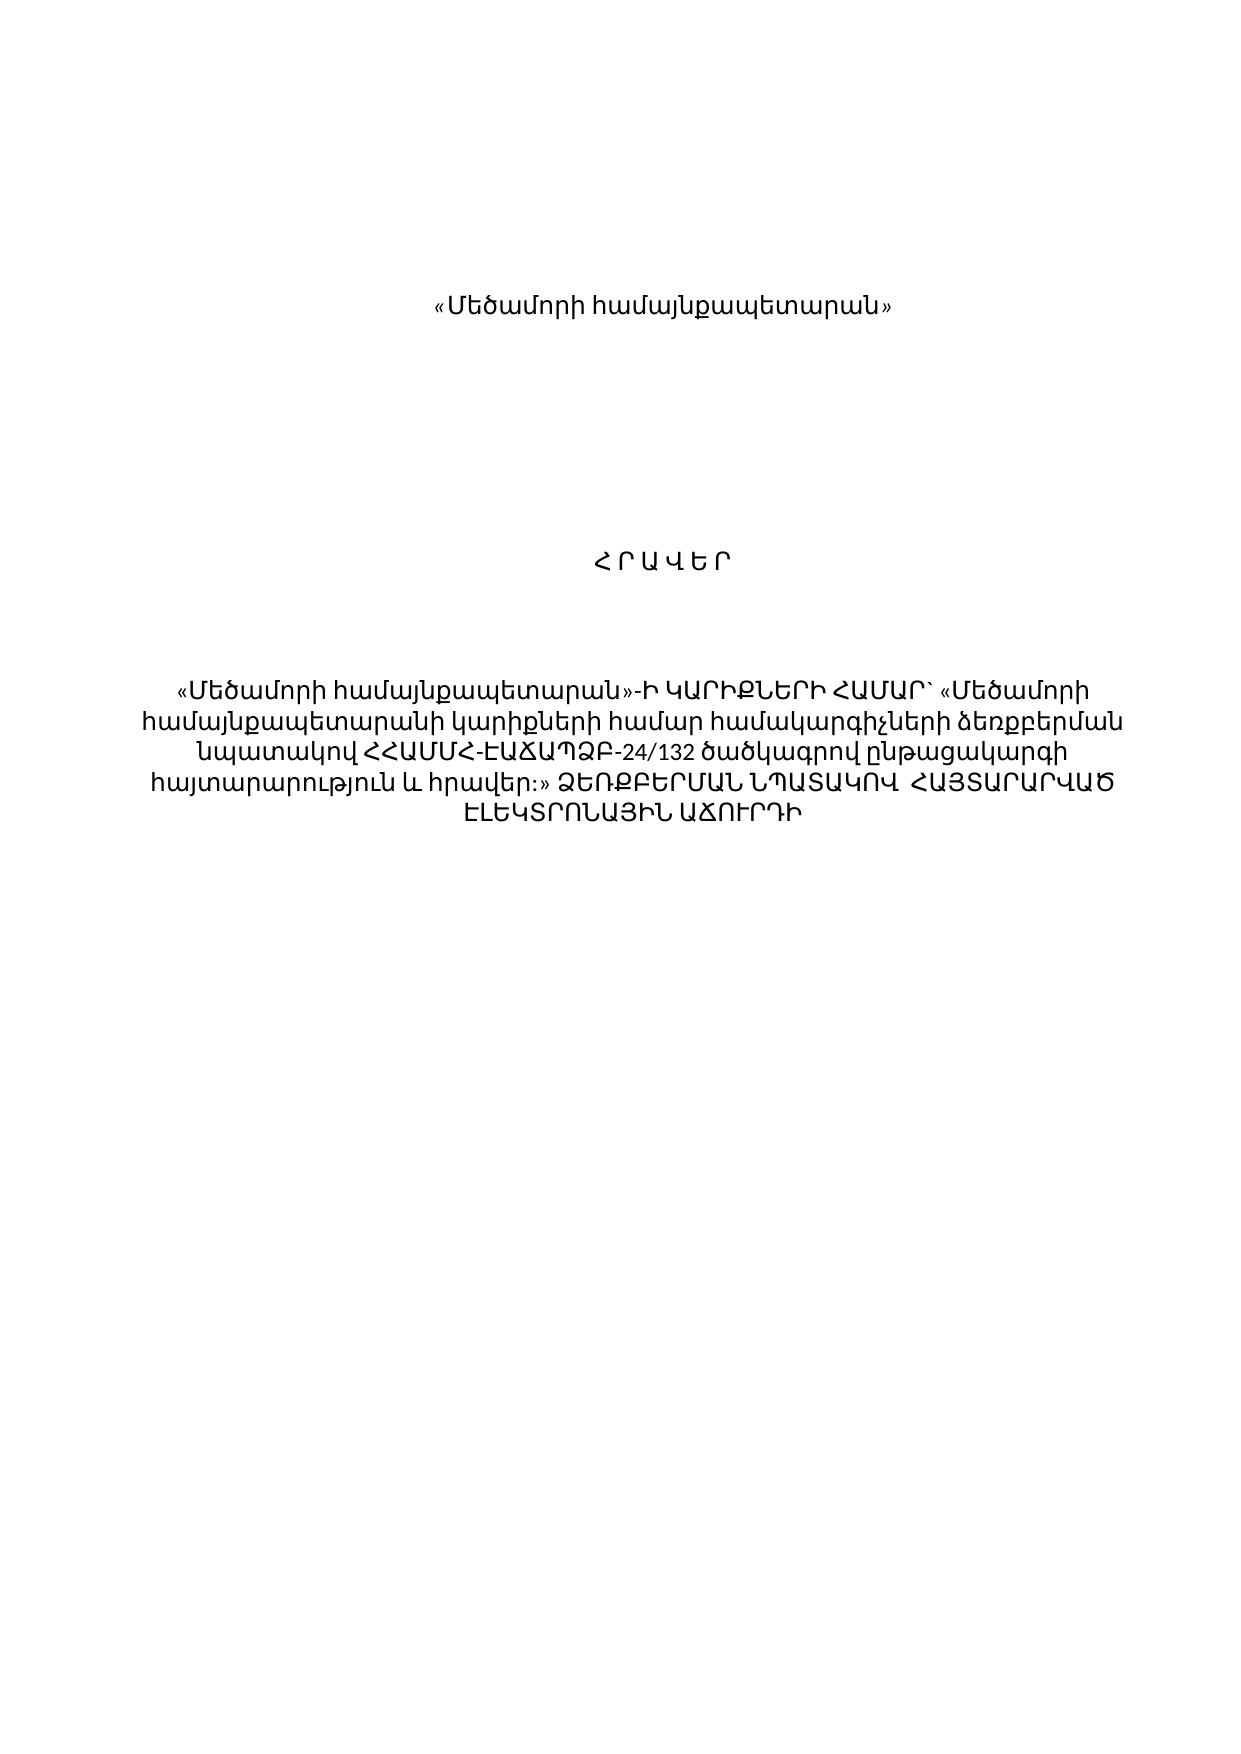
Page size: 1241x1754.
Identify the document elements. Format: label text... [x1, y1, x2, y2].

text Հ Ր Ա Վ Ե Ր [94, 546, 1172, 577]
text «Մեծամորի համայնքապետարան»-Ի ԿԱՐԻՔՆԵՐԻ ՀԱՄԱՐ` «Մեծամորի համայնքապետարանի կարիքների համար համակարգիչների ձեռքբերման նպատակով ՀՀԱՄՄՀ-ԷԱՃԱՊՁԲ-24/132 ծածկագրով ընթացակարգի հայտարարություն և հրավեր:» ՁԵՌՔԲԵՐՄԱՆ ՆՊԱՏԱԿՈՎ ՀԱՅՏԱՐԱՐՎԱԾ ԷԼԵԿՏՐՈՆԱՅԻՆ ԱՃՈՒՐԴԻ [94, 676, 1172, 828]
text « Մեծամորի համայնքապետարան» [94, 290, 1172, 321]
